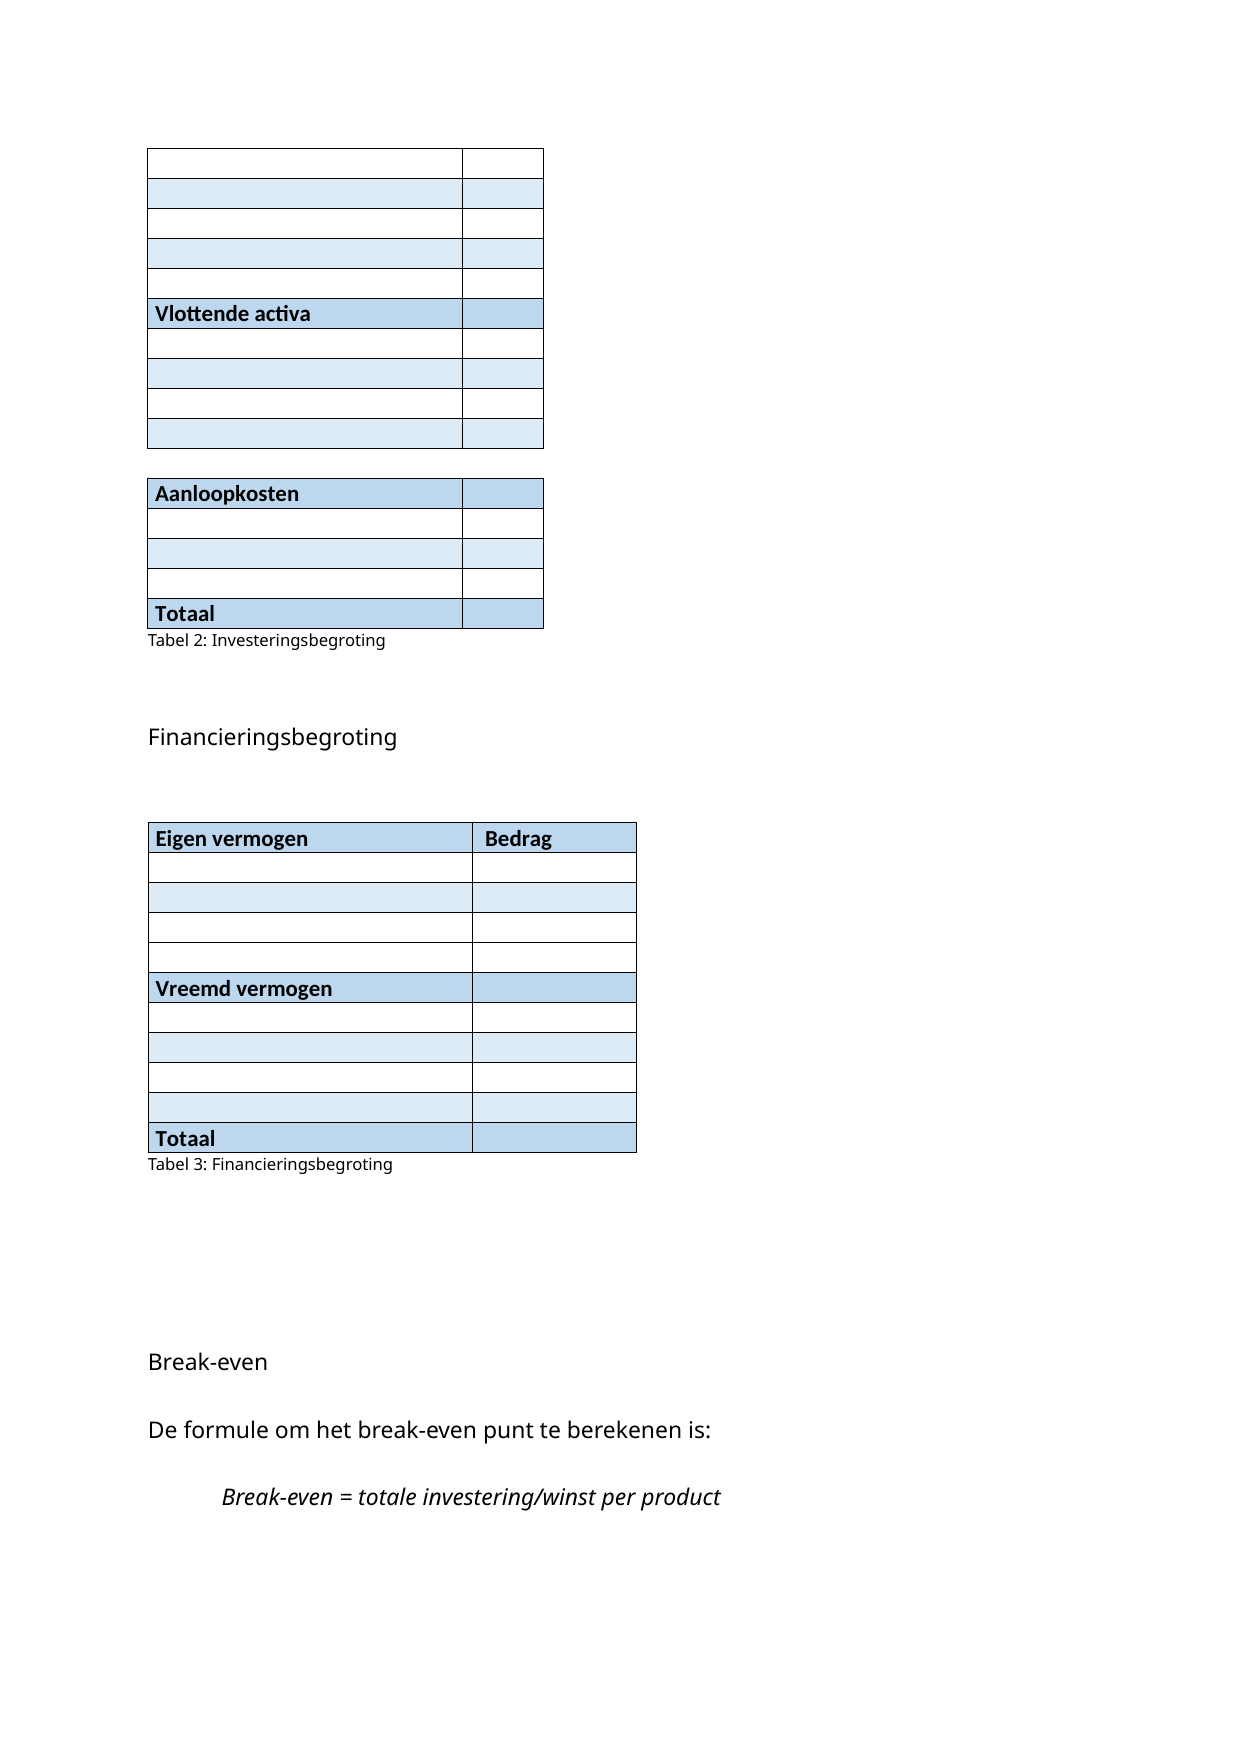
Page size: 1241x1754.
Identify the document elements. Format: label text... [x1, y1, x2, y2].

table_cell [148, 359, 462, 388]
table_cell [473, 883, 636, 912]
table_cell [148, 449, 462, 478]
table_cell [473, 1123, 636, 1152]
table_cell [149, 1003, 472, 1032]
table_cell [463, 479, 543, 508]
text Financieringsbegroting [148, 721, 1093, 752]
table_cell [473, 913, 636, 942]
table_cell [149, 853, 472, 882]
table_cell [473, 973, 636, 1002]
table_cell [463, 389, 543, 418]
table_cell [473, 1093, 636, 1122]
table_cell Aanloopkosten [148, 479, 462, 508]
table_cell [148, 269, 462, 298]
table_cell [463, 269, 543, 298]
table_cell [149, 1093, 472, 1122]
table_cell [148, 329, 462, 358]
table_cell [463, 569, 543, 598]
table_cell [473, 1033, 636, 1062]
text De formule om het break-even punt te berekenen is: [148, 1414, 1093, 1445]
table_cell Vreemd vermogen [149, 973, 472, 1002]
table_cell [149, 1063, 472, 1092]
table_cell [148, 179, 462, 208]
table_header Eigen vermogen [149, 823, 472, 852]
table_cell [149, 943, 472, 972]
table_cell [463, 329, 543, 358]
table_cell [463, 179, 543, 208]
table_cell [463, 599, 543, 628]
text Break-even [148, 1346, 1093, 1377]
text Tabel 3: Financieringsbegroting [148, 1153, 1093, 1176]
table_cell [463, 509, 543, 538]
table_cell [148, 419, 462, 448]
table_cell [148, 569, 462, 598]
table_cell [148, 539, 462, 568]
text Tabel 2: Investeringsbegroting [148, 629, 1093, 651]
table_cell [463, 299, 543, 328]
table_cell [462, 449, 543, 478]
table_cell [463, 539, 543, 568]
table_cell [473, 853, 636, 882]
table_cell [463, 419, 543, 448]
table_cell [473, 1003, 636, 1032]
table_header Bedrag [473, 823, 636, 852]
table_cell [473, 1063, 636, 1092]
table_cell [148, 389, 462, 418]
table_cell [149, 1033, 472, 1062]
table_cell [463, 149, 543, 178]
table_cell Vlottende activa [148, 299, 462, 328]
table_cell [148, 509, 462, 538]
table_cell [148, 239, 462, 268]
table_cell [463, 209, 543, 238]
text Break-even = totale investering/winst per product [148, 1481, 1093, 1512]
table_cell Totaal [148, 599, 462, 628]
table_cell [148, 209, 462, 238]
table_cell Totaal [149, 1123, 472, 1152]
table_cell [463, 239, 543, 268]
table_cell [149, 913, 472, 942]
table_cell [149, 883, 472, 912]
table_cell [463, 359, 543, 388]
table_cell [148, 149, 462, 178]
table_cell [473, 943, 636, 972]
